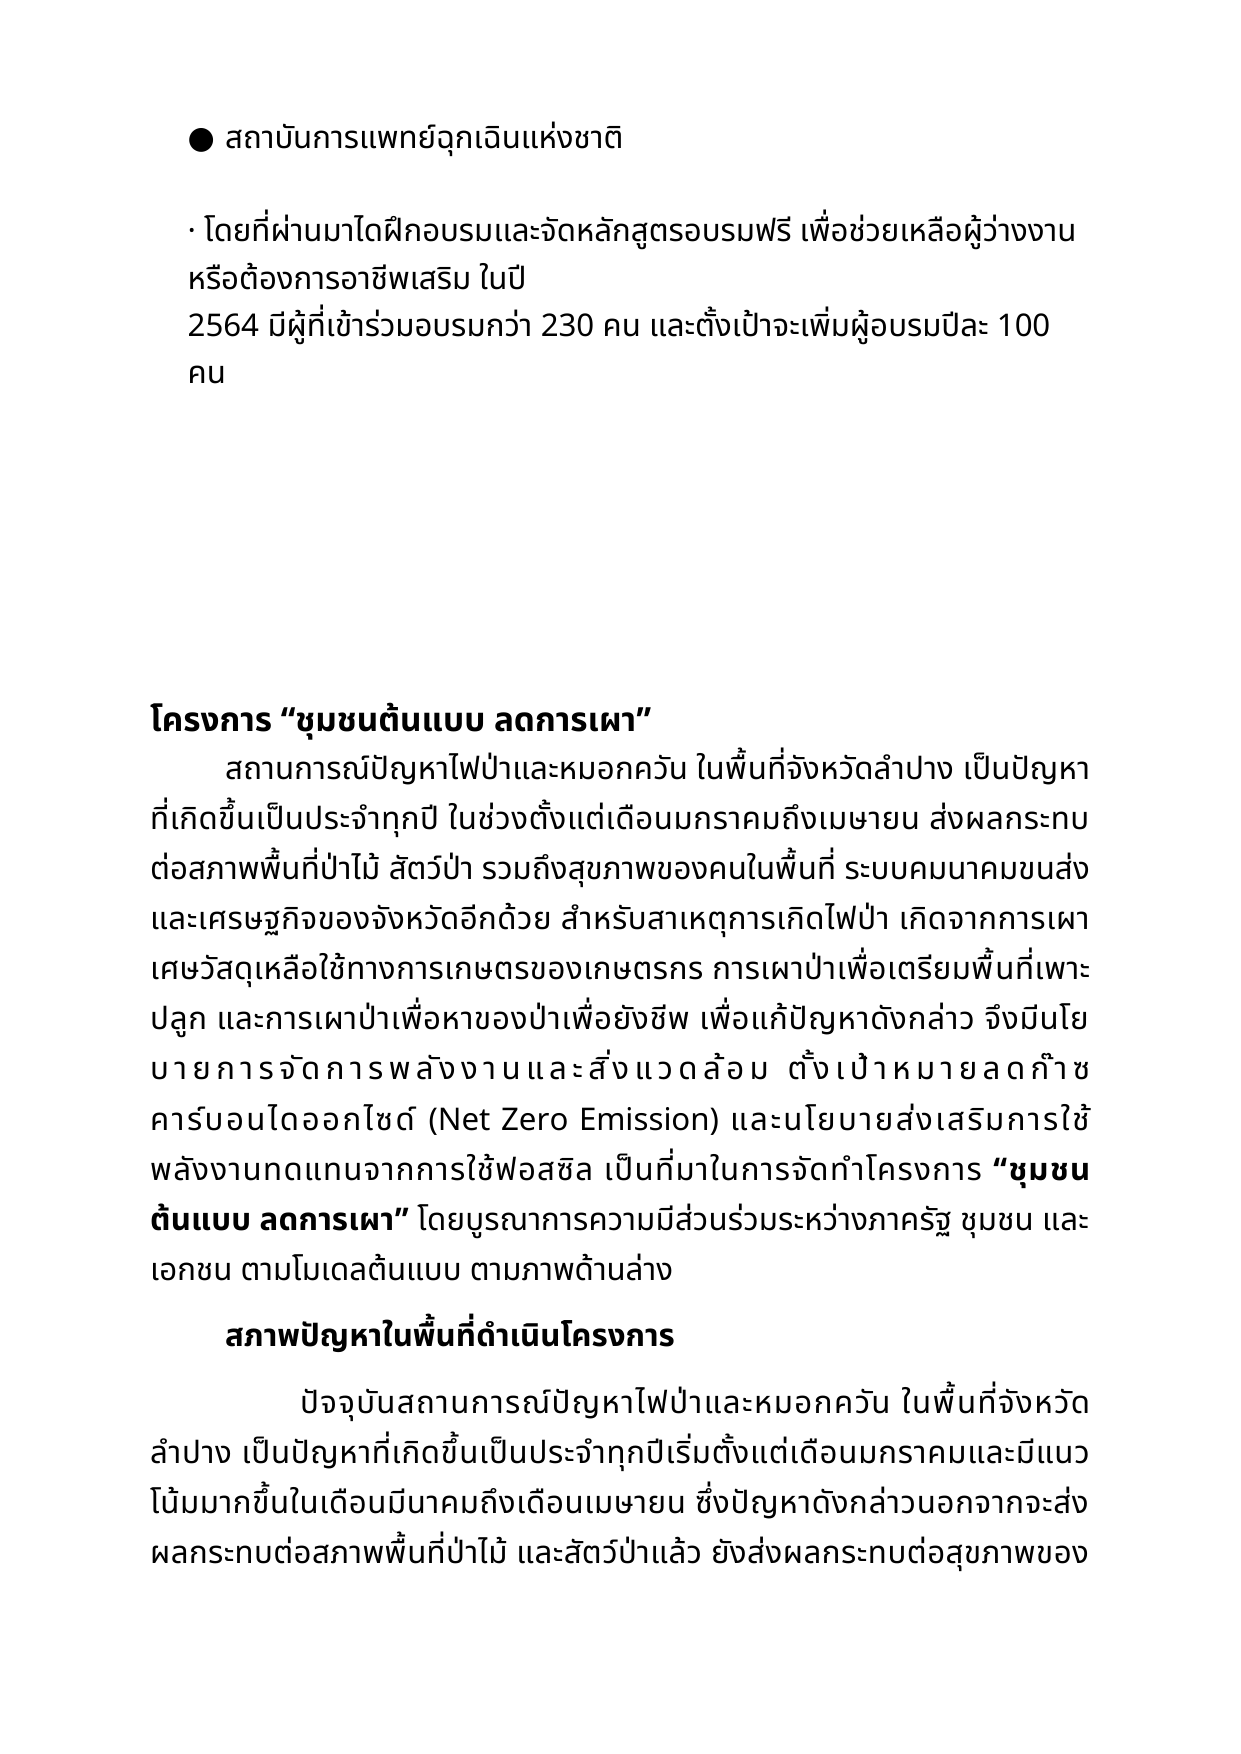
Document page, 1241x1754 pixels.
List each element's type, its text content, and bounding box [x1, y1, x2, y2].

list สถาบันการแพทย์ฉุกเฉินแห่งชาติ [187, 102, 1090, 166]
text สภาพปัญหาในพื้นที่ดำเนินโครงการ [150, 1313, 1090, 1361]
text · โดยที่ผ่านมาไดฝึกอบรมเเละจัดหลักสูตรอบรมฟรี เพื่อช่วยเหลือผู้ว่างงานหรือต้องการอาชีพเสริม ในปี [187, 208, 1090, 303]
text 2564 มีผู้ที่เข้าร่วมอบรมกว่า 230 คน และตั้งเป้าจะเพิ่มผู้อบรมปีละ 100 คน [187, 303, 1090, 398]
text โครงการ “ชุมชนต้นแบบ ลดการเผา” [150, 696, 1090, 746]
text สถานการณ์ปัญหาไฟป่าและหมอกควัน ในพื้นที่จังหวัดลำปาง เป็นปัญหาที่เกิดขึ้นเป็นประจำทุกปี ในช่วงตั้งแต่เดือนมกราคมถึงเมษายน ส่งผลกระทบต่อสภาพพื้นที่ป่าไม้ สัตว์ป่า รวมถึงสุขภาพของคนในพื้นที่ ระบบคมนาคมขนส่ง และเศรษฐกิจของจังหวัดอีกด้วย สำหรับสาเหตุการเกิดไฟป่า เกิดจากการเผาเศษวัสดุเหลือใช้ทางการเกษตรของเกษตรกร การเผาป่าเพื่อเตรียมพื้นที่เพาะปลูก และการเผาป่าเพื่อหาของป่าเพื่อยังชีพ เพื่อแก้ปัญหาดังกล่าว จึงมีนโยบายการจัดการพลังงานและสิ่งแวดล้อม ตั้งเป้าหมายลดก๊าซคาร์บอนไดออกไซด์ (Net Zero Emission) และนโยบายส่งเสริมการใช้พลังงานทดแทนจากการใช้ฟอสซิล เป็นที่มาในการจัดทำโครงการ “ชุมชนต้นแบบ ลดการเผา” โดยบูรณาการความมีส่วนร่วมระหว่างภาครัฐ ชุมชน และเอกชน ตามโมเดลต้นแบบ ตามภาพด้านล่าง [150, 746, 1090, 1294]
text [150, 1380, 1090, 1577]
